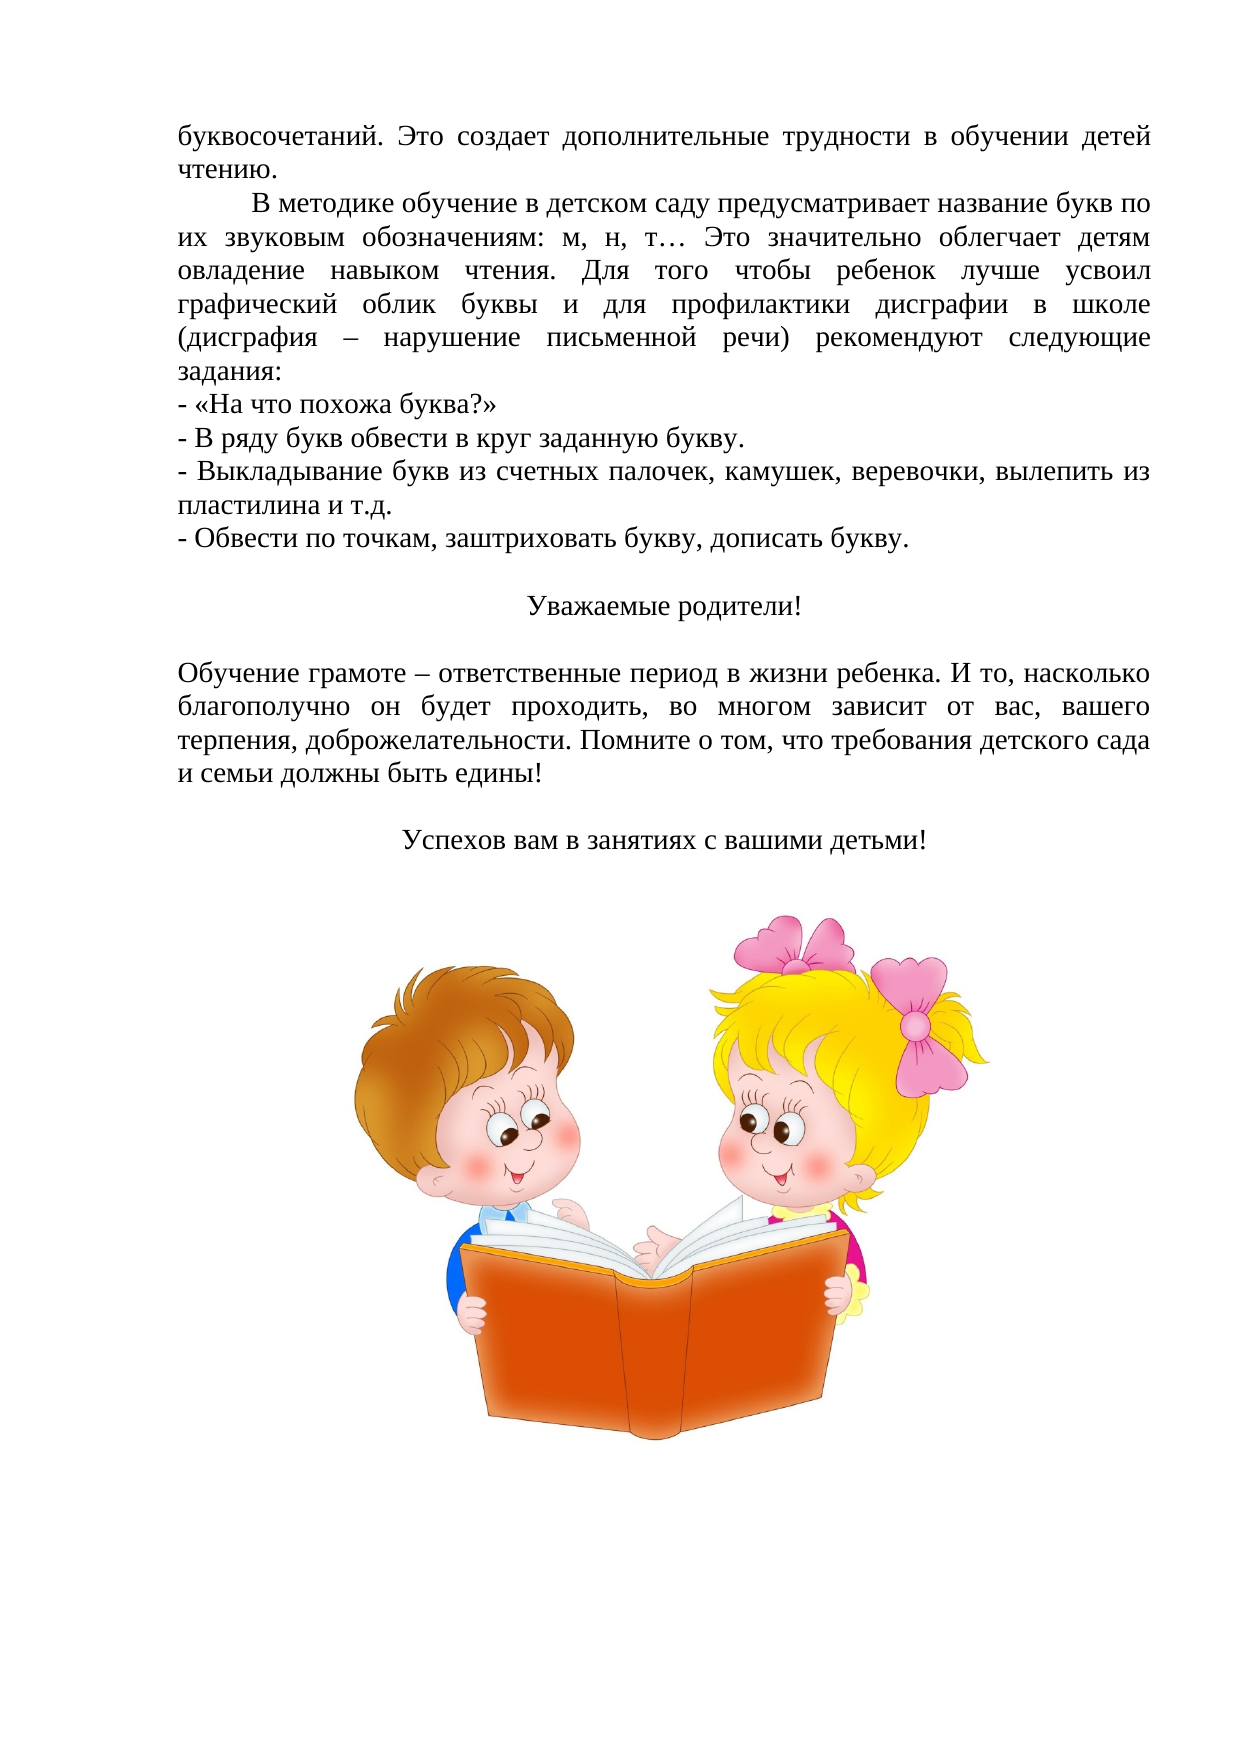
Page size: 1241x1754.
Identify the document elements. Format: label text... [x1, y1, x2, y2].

text - Выкладывание букв из счетных палочек, камушек, веревочки, вылепить из пластилина и т.д. [177, 453, 1152, 521]
picture [346, 909, 998, 1447]
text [177, 118, 1152, 185]
text - В ряду букв обвести в круг заданную букву. [177, 420, 1152, 453]
text В методике обучение в детском саду предусматривает название букв по их звуковым обозначениям: м, н, т… Это значительно облегчает детям овладение навыком чтения. Для того чтобы ребенок лучше усвоил графический облик буквы и для профилактики дисграфии в школе (дисграфия – нарушение письменной речи) рекомендуют следующие задания: [177, 185, 1152, 386]
text Уважаемые родители! [177, 588, 1152, 621]
text Успехов вам в занятиях с вашими детьми! [177, 822, 1152, 856]
text - Обвести по точкам, заштриховать букву, дописать букву. [177, 521, 1152, 554]
text - «На что похожа буква?» [177, 386, 1152, 420]
text Обучение грамоте – ответственные период в жизни ребенка. И то, насколько благополучно он будет проходить, во многом зависит от вас, вашего терпения, доброжелательности. Помните о том, что требования детского сада и семьи должны быть едины! [177, 655, 1152, 789]
